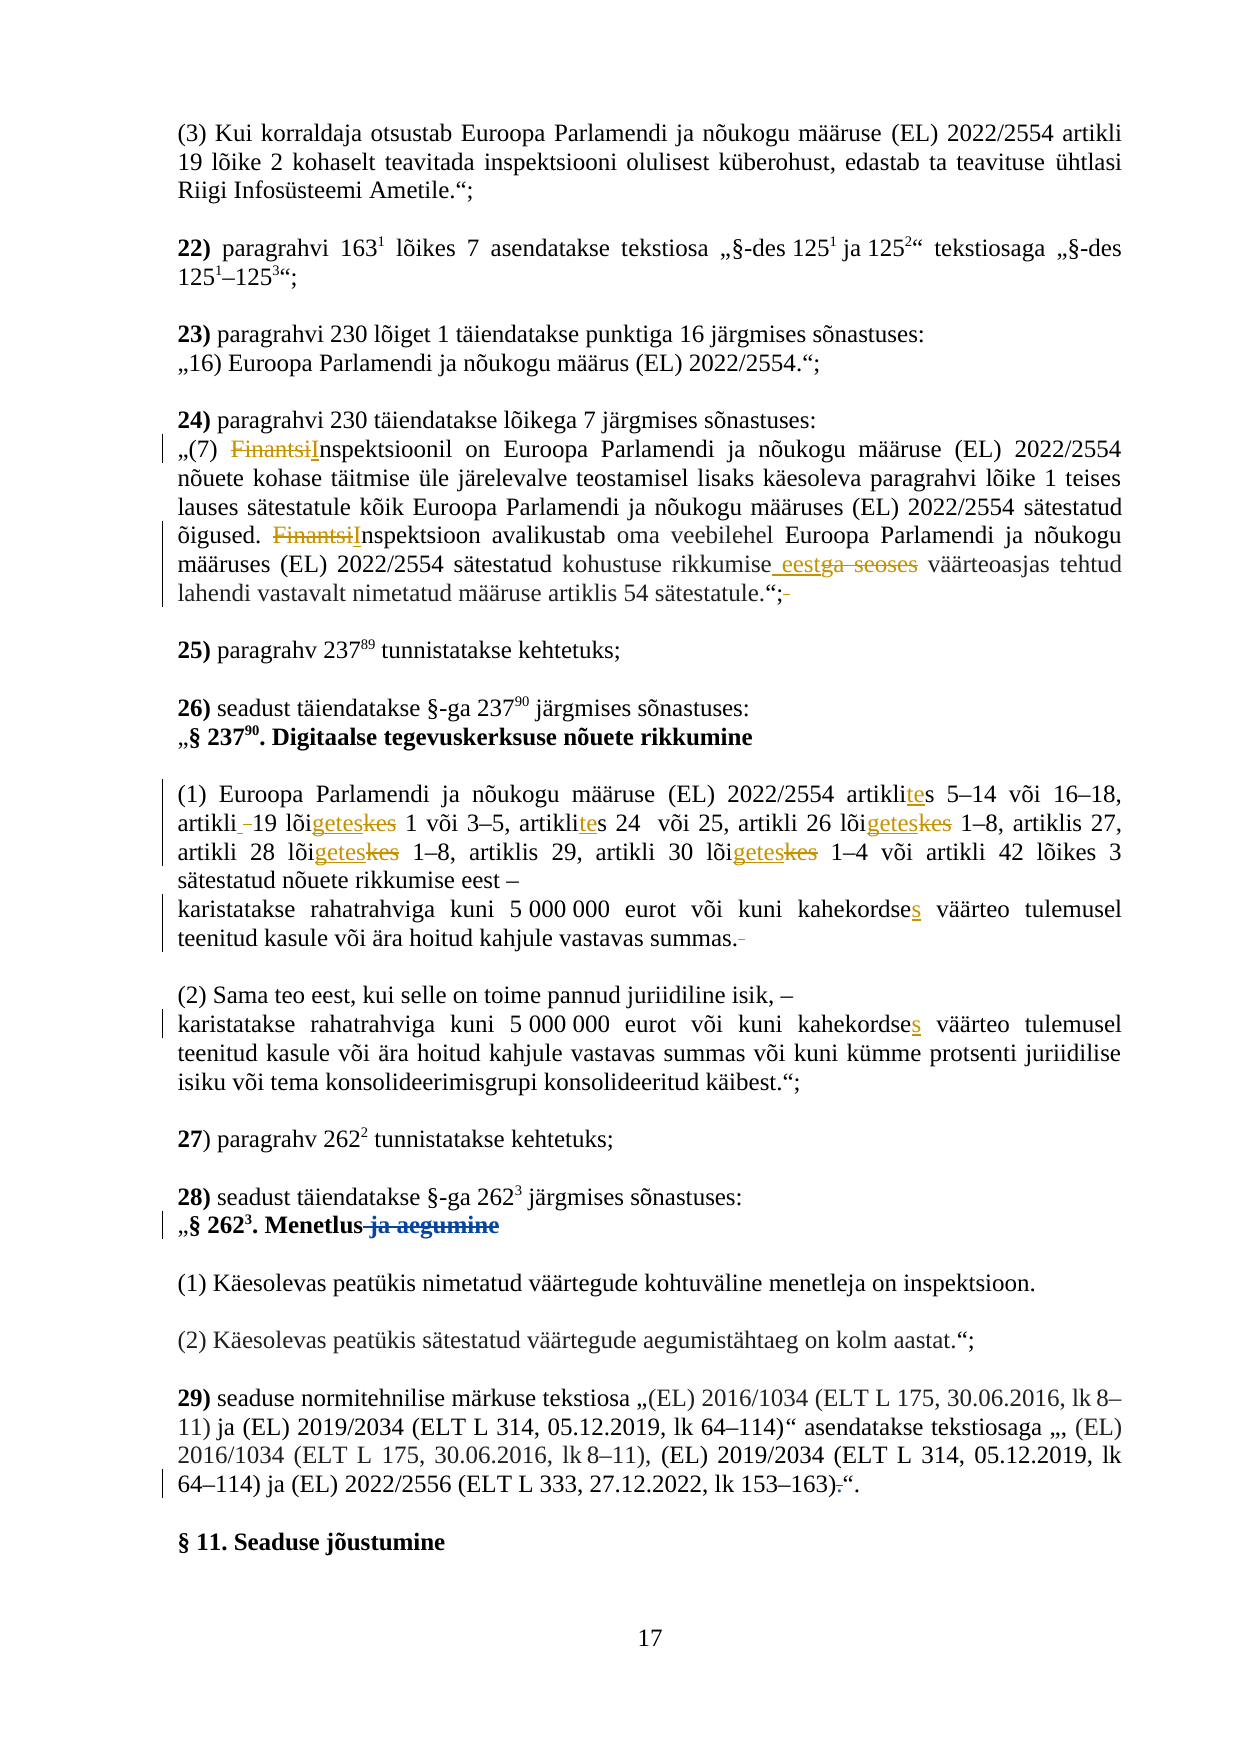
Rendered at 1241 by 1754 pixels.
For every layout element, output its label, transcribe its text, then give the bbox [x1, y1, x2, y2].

text 27) paragrahv 2622 tunnistatakse kehtetuks; [177, 1124, 1122, 1153]
text (3) Kui korraldaja otsustab Euroopa Parlamendi ja nõukogu määruse (EL) 2022/2554 artikli 19 lõike 2 kohaselt teavitada inspektsiooni olulisest küberohust, edastab ta teavituse ühtlasi Riigi Infosüsteemi Ametile.“; [177, 147, 1122, 204]
text karistatakse rahatrahviga kuni 5 000 000 eurot või kuni kahekordse väärteo tulemusel teenitud kasule või ära hoitud kahjule vastavas summas või kuni kümme protsenti juriidilise isiku või tema konsolideerimisgrupi konsolideeritud käibest.“; [177, 1009, 1122, 1096]
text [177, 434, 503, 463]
text 23) paragrahvi 230 lõiget 1 täiendatakse punktiga 16 järgmises sõnastuses: [177, 319, 1122, 348]
text 26) seadust täiendatakse §-ga 23790 järgmises sõnastuses: [177, 693, 1122, 722]
text 24) paragrahvi 230 täiendatakse lõikega 7 järgmises sõnastuses: [177, 406, 1122, 434]
text „§ 23790. Digitaalse tegevuskerksuse nõuete rikkumine [177, 722, 1122, 751]
text 22) paragrahvi 1631 lõikes 7 asendatakse tekstiosa „§-des 1251 ja 1252“ tekstiosaga „§-des 1251–1253“; [177, 233, 1122, 291]
text 28) seadust täiendatakse §-ga 2623 järgmises sõnastuses: [177, 1182, 1122, 1211]
text karistatakse rahatrahviga kuni 5 000 000 eurot või kuni kahekordse väärteo tulemusel teenitud kasule või ära hoitud kahjule vastavas summas. [177, 894, 1122, 952]
text „16) Euroopa Parlamendi ja nõukogu määrus (EL) 2022/2554.“; [796, 348, 1122, 377]
text 29) seaduse normitehnilise märkuse tekstiosa „(EL) 2016/1034 (ELT L 175, 30.06.2016, lk 8–11) ja (EL) 2019/2034 (ELT L 314, 05.12.2019, lk 64–114)“ asendatakse tekstiosaga „, (EL) 2016/1034 (ELT L 175, 30.06.2016, lk 8–11), (EL) 2019/2034 (ELT L 314, 05.12.2019, lk 64–114) ja (EL) 2022/2556 (ELT L 333, 27.12.2022, lk 153–163)“. [285, 1469, 1122, 1498]
text (2) Sama teo eest, kui selle on toime pannud juriidiline isik, – [177, 981, 1122, 1009]
text 25) paragrahv 23789 tunnistatakse kehtetuks; [177, 636, 1122, 664]
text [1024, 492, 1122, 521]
text § 11. Seaduse jõustumine [177, 1527, 1122, 1556]
text (1) Euroopa Parlamendi ja nõukogu määruse (EL) 2022/2554 artiklis 5–14 või 16–18, artikli19 lõi 1 või 3–5, artiklis 24 või 25, artikli 26 lõi 1–8, artiklis 27, artikli 28 lõi 1–8, artiklis 29, artikli 30 lõi 1–4 või artikli 42 lõikes 3 sätestatud nõuete rikkumise eest – [506, 854, 1122, 894]
text (1) Käesolevas peatükis nimetatud väärtegude kohtuväline menetleja on inspektsioon. [177, 1268, 1122, 1297]
text (3) Kui korraldaja otsustab Euroopa Parlamendi ja nõukogu määruse (EL) 2022/2554 artikli 19 lõike 2 kohaselt teavitada inspektsiooni olulisest küberohust, edastab ta teavituse ühtlasi Riigi Infosüsteemi Ametile.“; [177, 118, 891, 147]
text „§ 2623. Menetlus [177, 1211, 1122, 1239]
text „16) Euroopa Parlamendi ja nõukogu määrus (EL) 2022/2554.“; [177, 348, 635, 377]
